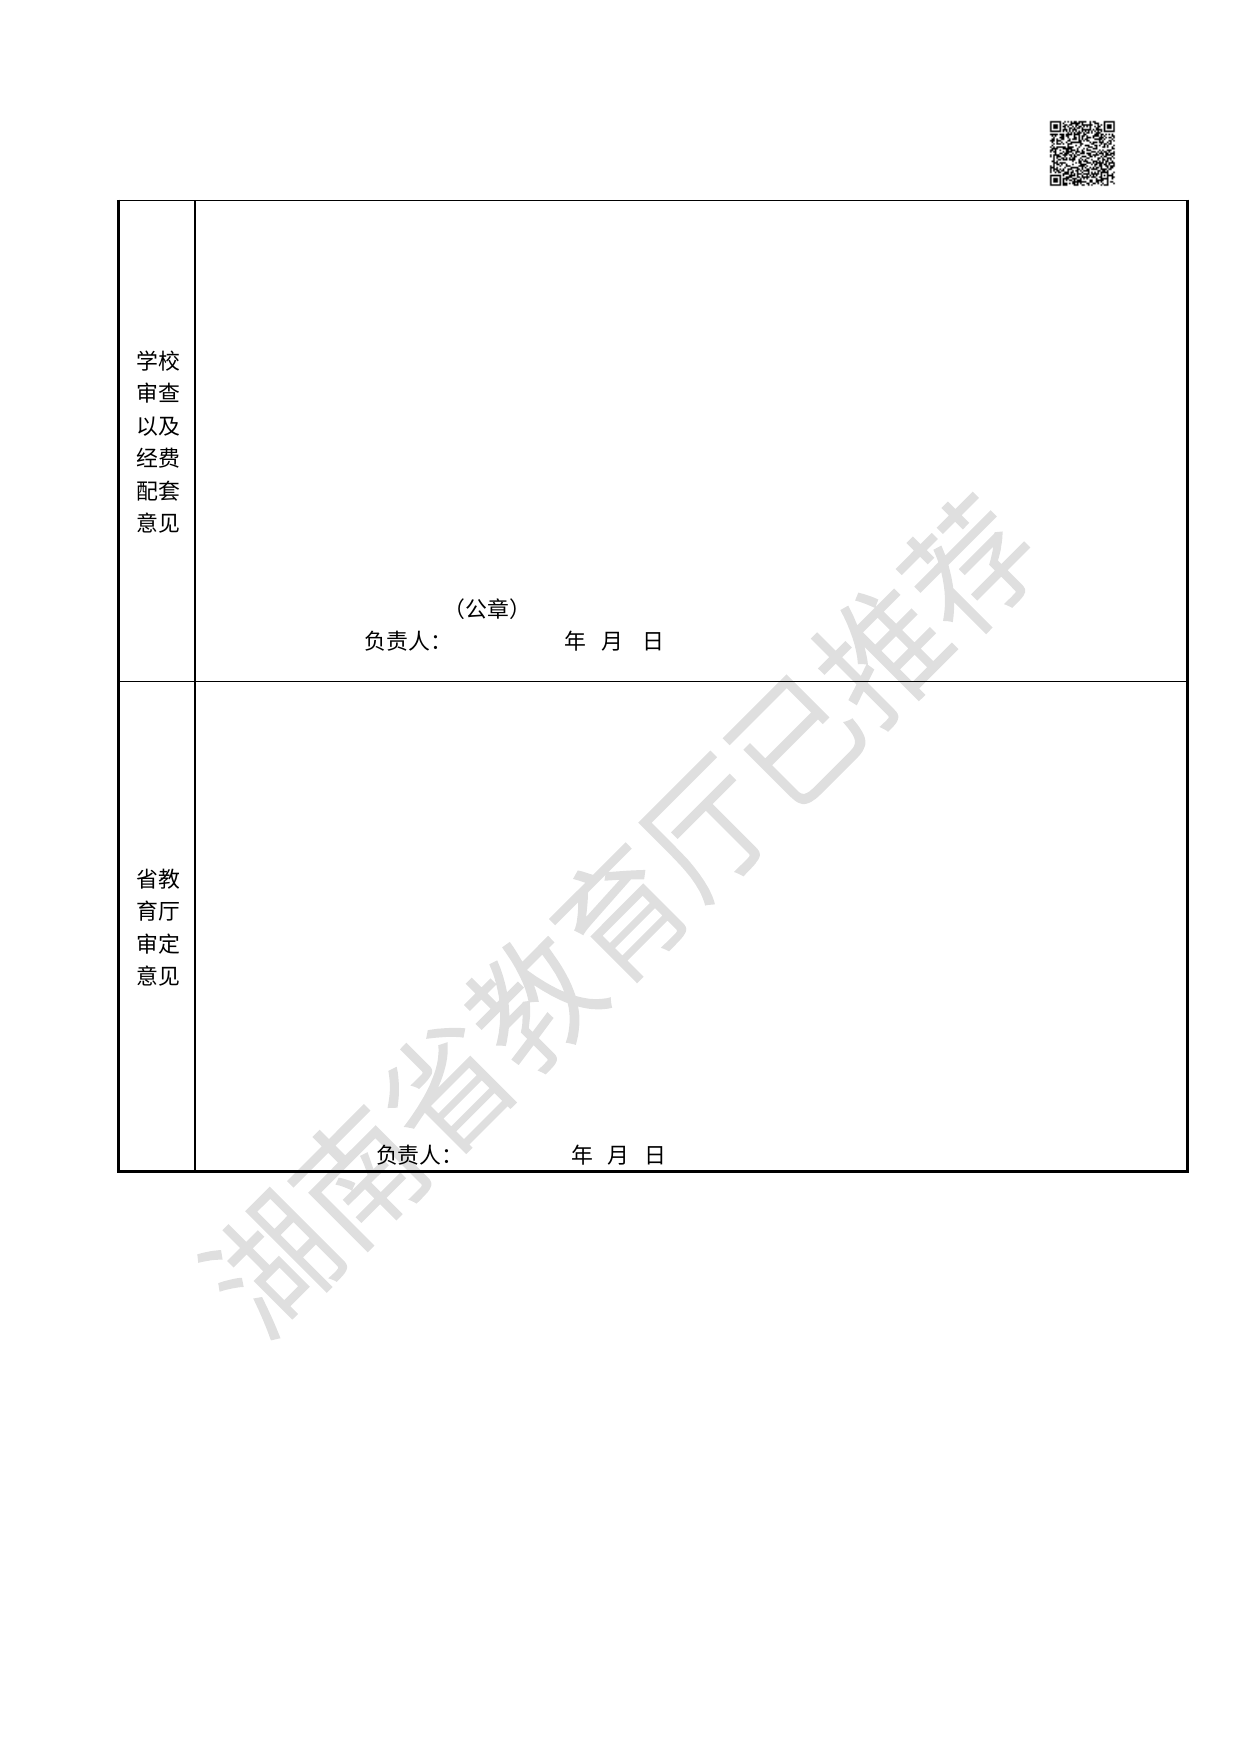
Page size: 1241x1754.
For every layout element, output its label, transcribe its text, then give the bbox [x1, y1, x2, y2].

table_cell （公章） 负责人： 年 月 日 [196, 201, 1186, 681]
picture [1044, 115, 1123, 194]
table_cell 学校审查以及经费配套意见 [120, 201, 194, 681]
table_cell 负责人： 年 月 日 [196, 682, 1186, 1170]
table_cell 省教育厅审定意见 [120, 682, 194, 1170]
